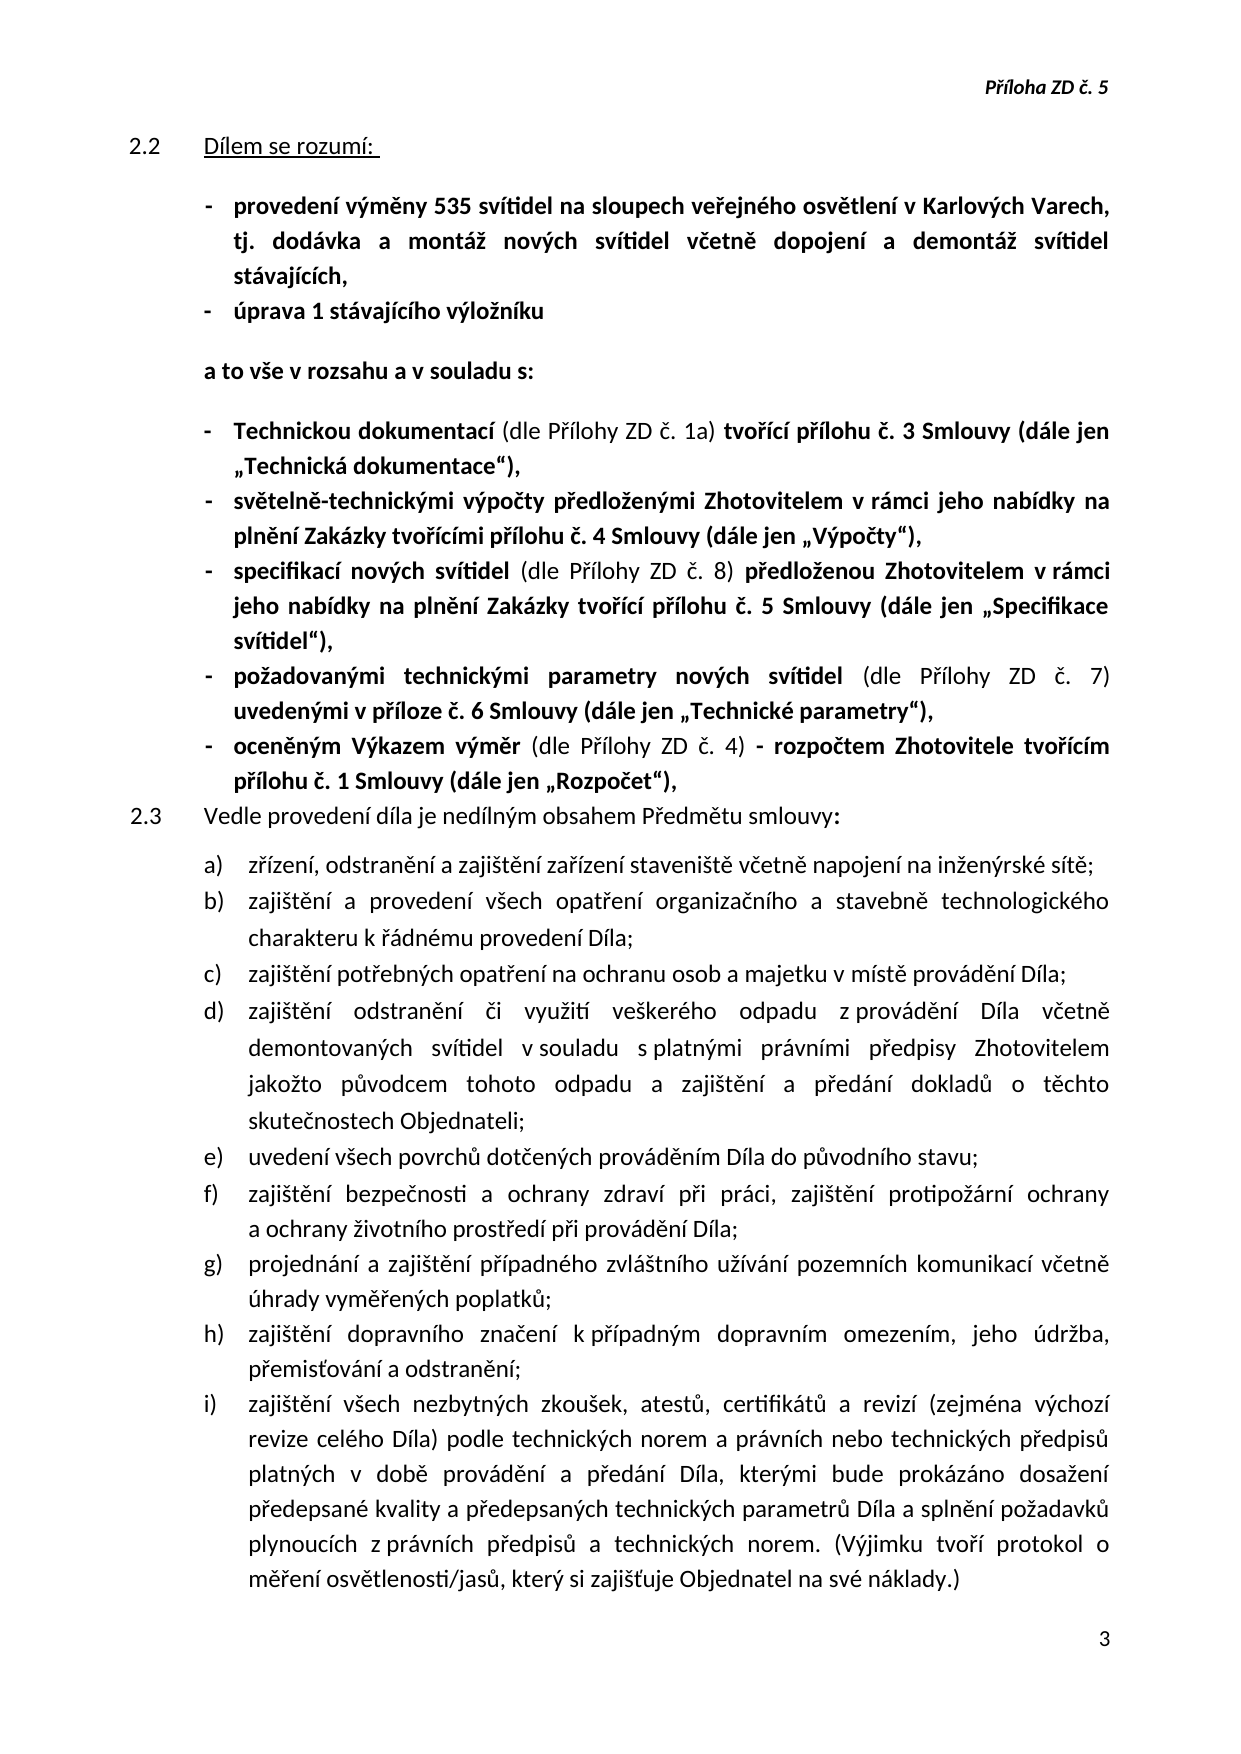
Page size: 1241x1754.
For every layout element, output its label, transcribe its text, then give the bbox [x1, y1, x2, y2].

list zajištění bezpečnosti a ochrany zdraví při práci, zajištění protipožární ochrany a ochrany životního prostředí při provádění Díla; [204, 1178, 1110, 1243]
list oceněným Výkazem výměr (dle Přílohy ZD č. 4) - rozpočtem Zhotovitele tvořícím přílohu č. 1 Smlouvy (dále jen „Rozpočet“), [205, 730, 1110, 795]
list Dílem se rozumí: [129, 130, 1110, 160]
list úprava 1 stávajícího výložníku [204, 295, 1110, 325]
list požadovanými technickými parametry nových svítidel (dle Přílohy ZD č. 7) uvedenými v příloze č. 6 Smlouvy (dále jen „Technické parametry“), [205, 660, 1110, 725]
list zajištění všech nezbytných zkoušek, atestů, certifikátů a revizí (zejména výchozí revize celého Díla) podle technických norem a právních nebo technických předpisů platných v době provádění a předání Díla, kterými bude prokázáno dosažení předepsané kvality a předepsaných technických parametrů Díla a splnění požadavků plynoucích z právních předpisů a technických norem. (Výjimku tvoří protokol o měření osvětlenosti/jasů, který si zajišťuje Objednatel na své náklady.) [204, 1388, 1110, 1593]
list zajištění odstranění či využití veškerého odpadu z provádění Díla včetně demontovaných svítidel v souladu s platnými právními předpisy Zhotovitelem jakožto původcem tohoto odpadu a zajištění a předání dokladů o těchto skutečnostech Objednateli; [204, 995, 1110, 1135]
list a to vše v rozsahu a v souladu s: [204, 355, 1110, 385]
list zajištění potřebných opatření na ochranu osob a majetku v místě provádění Díla; [204, 959, 1110, 989]
list specifikací nových svítidel (dle Přílohy ZD č. 8) předloženou Zhotovitelem v rámci jeho nabídky na plnění Zakázky tvořící přílohu č. 5 Smlouvy (dále jen „Specifikace svítidel“), [205, 555, 1110, 655]
list Vedle provedení díla je nedílným obsahem Předmětu smlouvy: [130, 800, 1110, 830]
list projednání a zajištění případného zvláštního užívání pozemních komunikací včetně úhrady vyměřených poplatků; [204, 1248, 1110, 1313]
list zřízení, odstranění a zajištění zařízení staveniště včetně napojení na inženýrské sítě; [204, 849, 1110, 879]
list světelně-technickými výpočty předloženými Zhotovitelem v rámci jeho nabídky na plnění Zakázky tvořícími přílohu č. 4 Smlouvy (dále jen „Výpočty“), [205, 485, 1110, 550]
list zajištění a provedení všech opatření organizačního a stavebně technologického charakteru k řádnému provedení Díla; [204, 886, 1110, 953]
list provedení výměny 535 svítidel na sloupech veřejného osvětlení v Karlových Varech, tj. dodávka a montáž nových svítidel včetně dopojení a demontáž svítidel stávajících, [205, 190, 1110, 290]
list zajištění dopravního značení k případným dopravním omezením, jeho údržba, přemisťování a odstranění; [204, 1318, 1110, 1383]
list uvedení všech povrchů dotčených prováděním Díla do původního stavu; [204, 1141, 1110, 1172]
list Technickou dokumentací (dle Přílohy ZD č. 1a) tvořící přílohu č. 3 Smlouvy (dále jen „Technická dokumentace“), [204, 415, 1110, 480]
